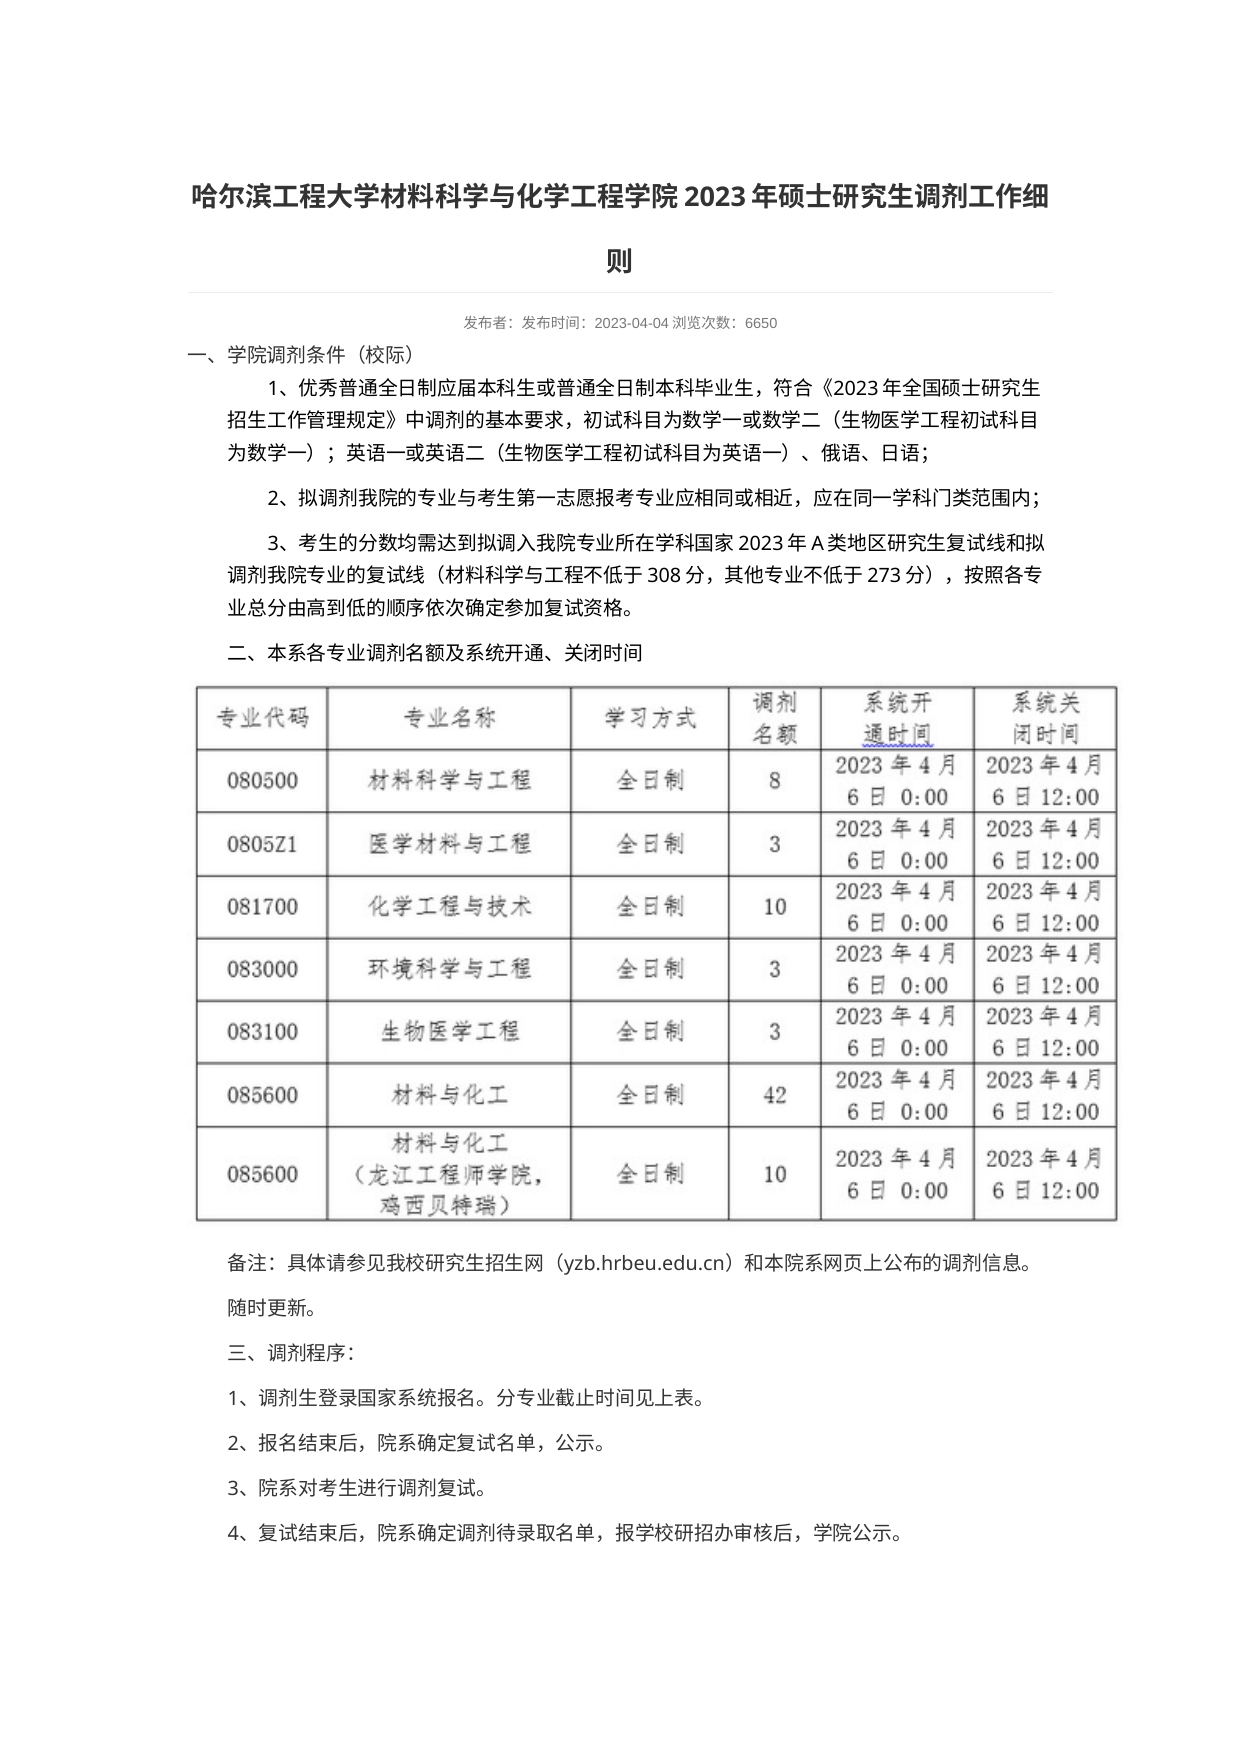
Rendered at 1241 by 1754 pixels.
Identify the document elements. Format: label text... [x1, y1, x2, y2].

text 2、拟调剂我院的专业与考生第一志愿报考专业应相同或相近，应在同一学科门类范围内； [227, 481, 1053, 513]
text 发布者：发布时间：2023-04-04浏览次数：6650 [187, 293, 1053, 338]
text 随时更新。 [187, 1291, 1053, 1323]
text 2、报名结束后，院系确定复试名单，公示。 [187, 1426, 1053, 1458]
text 3、考生的分数均需达到拟调入我院专业所在学科国家2023年A类地区研究生复试线和拟调剂我院专业的复试线（材料科学与工程不低于308分，其他专业不低于273分），按照各专业总分由高到低的顺序依次确定参加复试资格。 [227, 526, 1053, 623]
picture [187, 680, 1124, 1228]
text 二、本系各专业调剂名额及系统开通、关闭时间 [227, 636, 1053, 668]
text 三、调剂程序： [187, 1336, 1053, 1368]
text 备注：具体请参见我校研究生招生网（yzb.hrbeu.edu.cn）和本院系网页上公布的调剂信息。 [227, 1246, 1053, 1278]
subtitle 哈尔滨工程大学材料科学与化学工程学院2023年硕士研究生调剂工作细则 [187, 162, 1053, 292]
text 3、院系对考生进行调剂复试。 [187, 1471, 1053, 1503]
text 1、优秀普通全日制应届本科生或普通全日制本科毕业生，符合《2023年全国硕士研究生招生工作管理规定》中调剂的基本要求，初试科目为数学一或数学二（生物医学工程初试科目为数学一）；英语一或英语二（生物医学工程初试科目为英语一）、俄语、日语； [227, 371, 1053, 468]
text 1、调剂生登录国家系统报名。分专业截止时间见上表。 [187, 1381, 1053, 1413]
text 一、学院调剂条件（校际） [187, 338, 1053, 371]
text 4、复试结束后，院系确定调剂待录取名单，报学校研招办审核后，学院公示。 [187, 1516, 1053, 1548]
